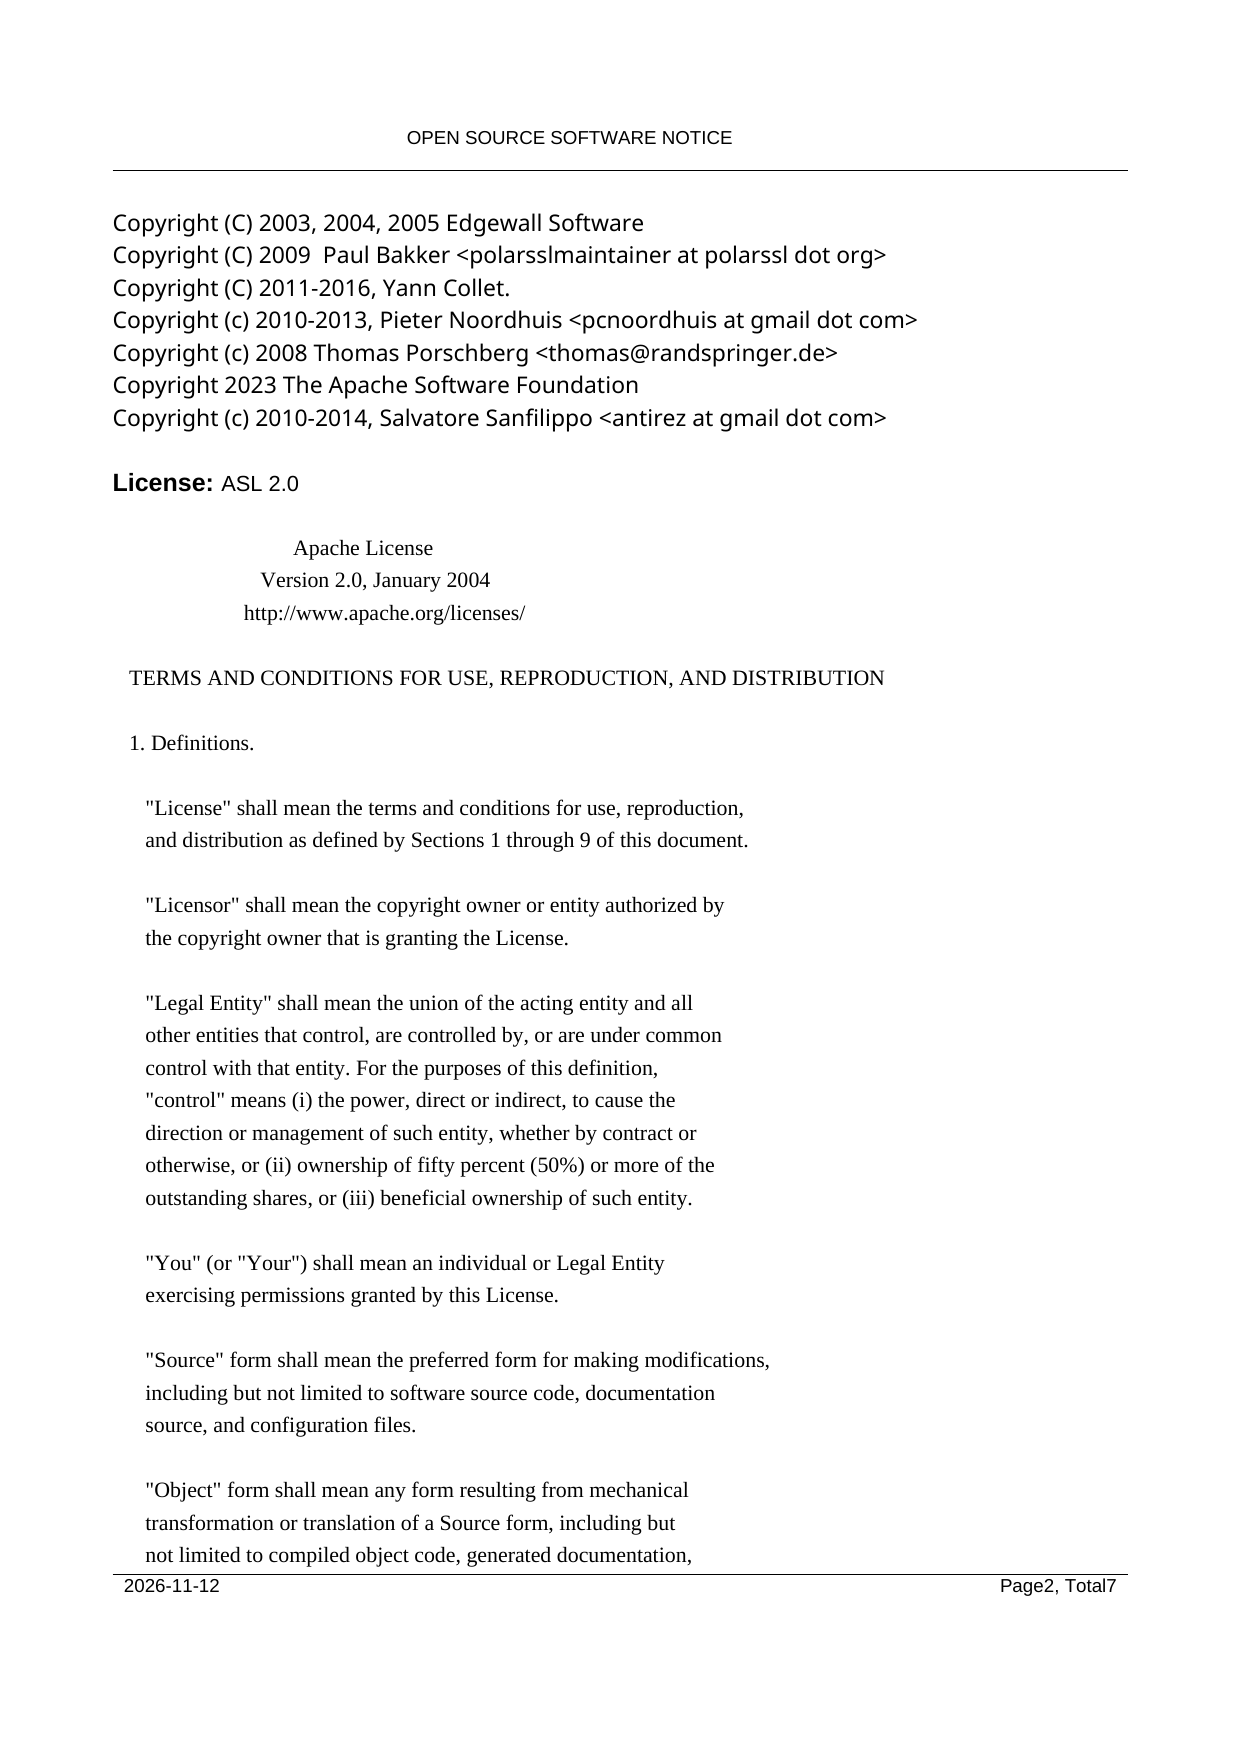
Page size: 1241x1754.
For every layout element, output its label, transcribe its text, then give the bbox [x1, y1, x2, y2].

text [112, 206, 1128, 466]
text License: ASL 2.0 [112, 466, 1128, 499]
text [112, 499, 1128, 1571]
